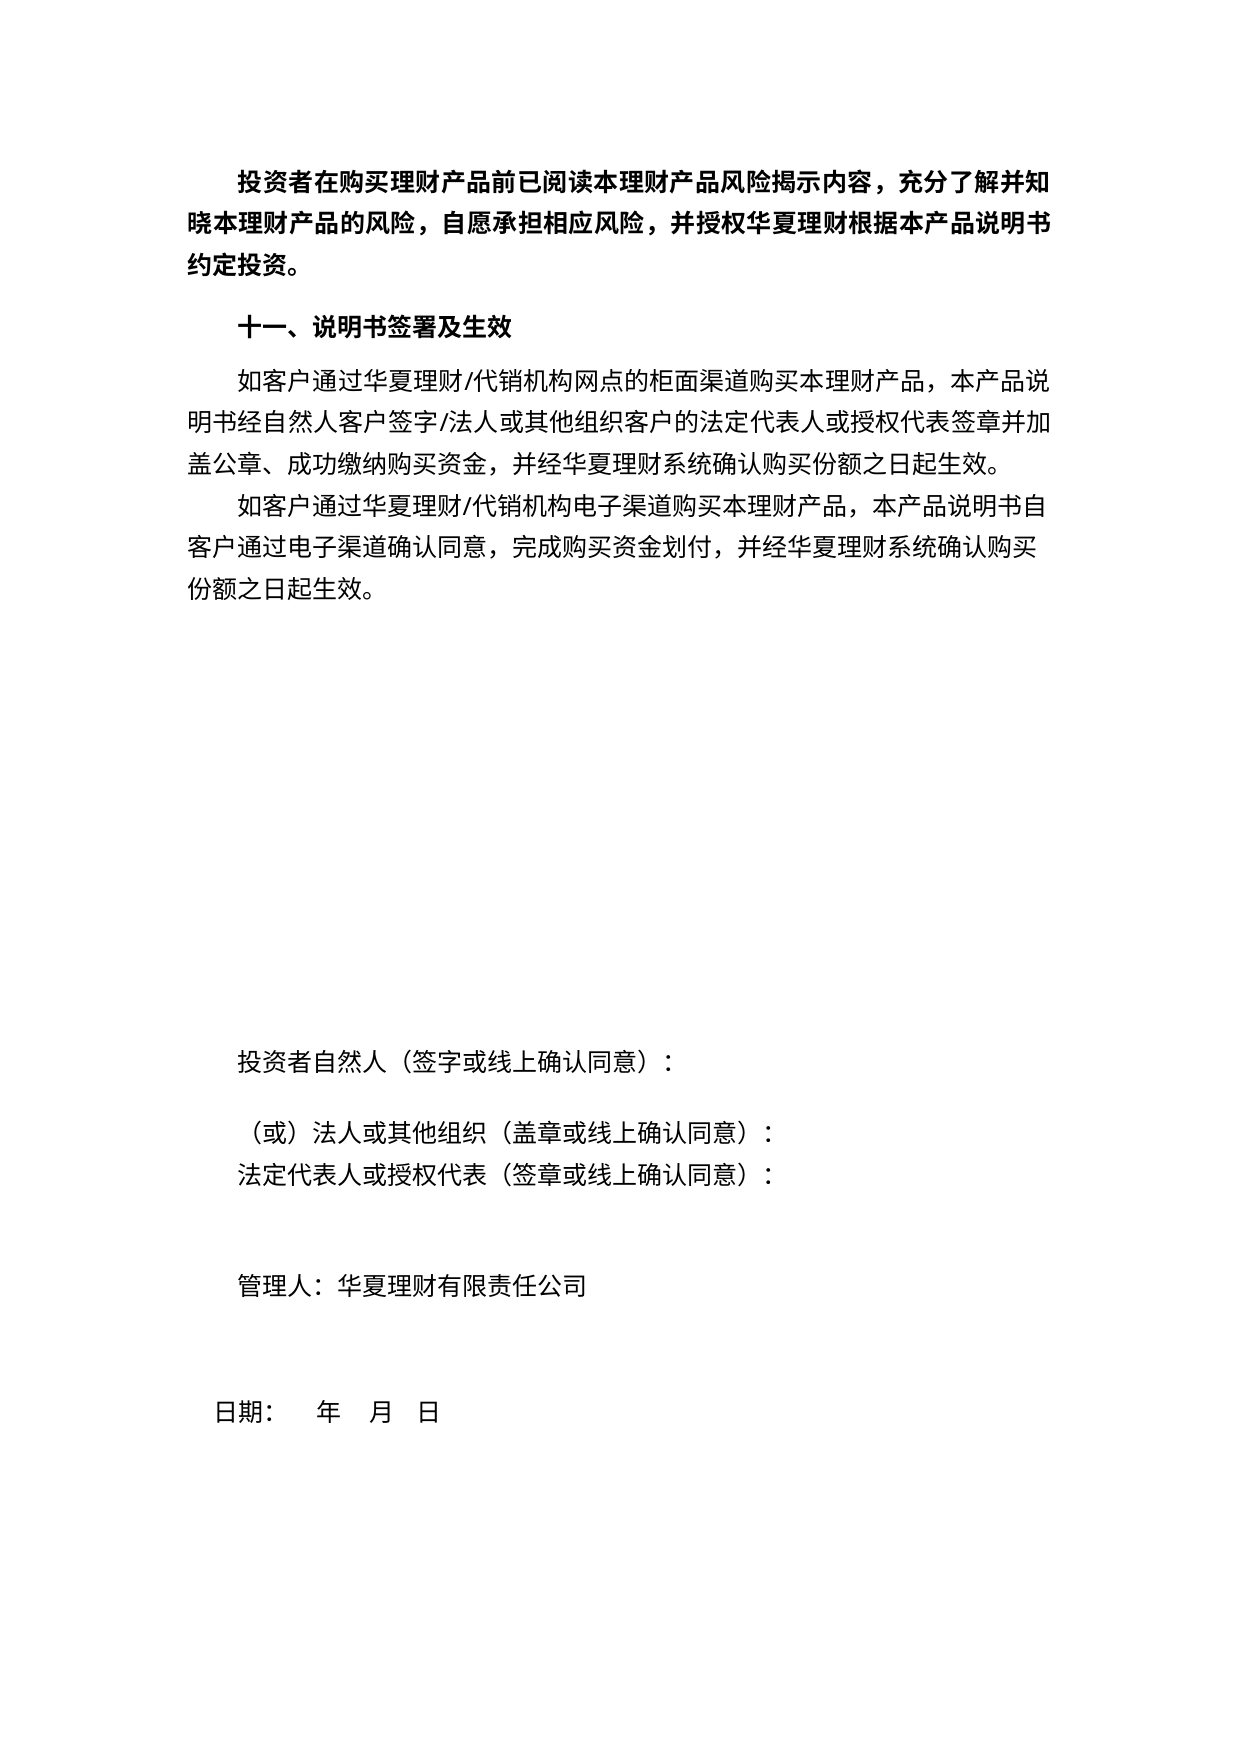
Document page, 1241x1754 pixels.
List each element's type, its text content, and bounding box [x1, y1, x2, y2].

text 日期： 年 月 日 [187, 1378, 1053, 1443]
text 如客户通过华夏理财/代销机构电子渠道购买本理财产品，本产品说明书自客户通过电子渠道确认同意，完成购买资金划付，并经华夏理财系统确认购买份额之日起生效。 [187, 486, 1053, 606]
text 管理人：华夏理财有限责任公司 [187, 1267, 1053, 1303]
text 如客户通过华夏理财/代销机构网点的柜面渠道购买本理财产品，本产品说明书经自然人客户签字/法人或其他组织客户的法定代表人或授权代表签章并加盖公章、成功缴纳购买资金，并经华夏理财系统确认购买份额之日起生效。 [187, 361, 1053, 481]
text 投资者自然人（签字或线上确认同意）： [187, 1042, 1053, 1078]
text 十一、说明书签署及生效 [187, 303, 1053, 345]
text 法定代表人或授权代表（签章或线上确认同意）： [187, 1156, 1053, 1192]
text 投资者在购买理财产品前已阅读本理财产品风险揭示内容，充分了解并知晓本理财产品的风险，自愿承担相应风险，并授权华夏理财根据本产品说明书约定投资。 [187, 162, 1053, 282]
text （或）法人或其他组织（盖章或线上确认同意）： [187, 1114, 1053, 1150]
